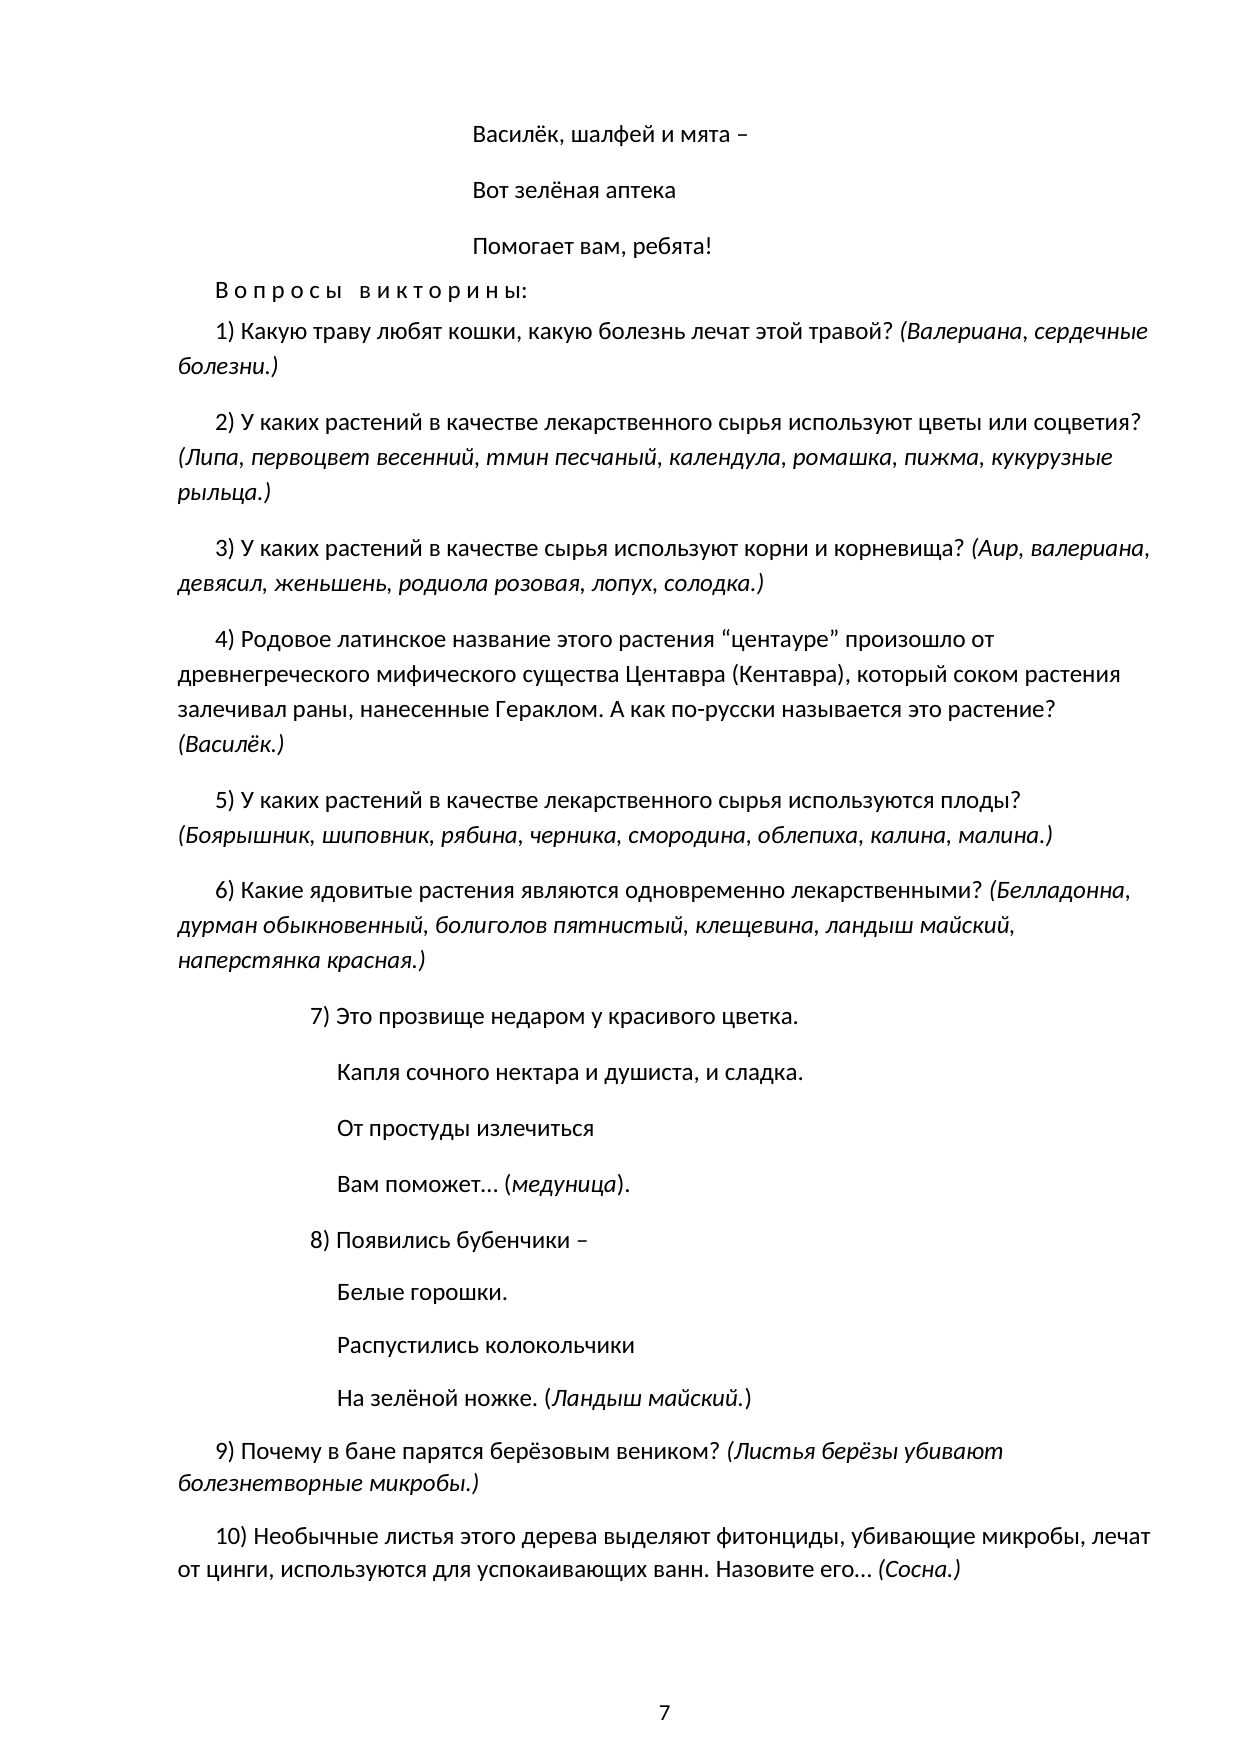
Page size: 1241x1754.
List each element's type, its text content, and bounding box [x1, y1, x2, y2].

text 6) Какие ядовитые растения являются одновременно лекарственными? (Белладонна, дурман обыкновенный, болиголов пятнистый, клещевина, ландыш майский, наперстянка красная.) [177, 874, 1152, 975]
text 2) У каких растений в качестве лекарственного сырья используют цветы или соцветия? (Липа, первоцвет весенний, тмин песчаный, календула, ромашка, пижма, кукурузные рыльца.) [177, 406, 1152, 507]
text Помогает вам, ребята! [365, 230, 1152, 260]
text 3) У каких растений в качестве сырья используют корни и корневища? (Аир, валериана, девясил, женьшень, родиола розовая, лопух, солодка.) [177, 532, 1152, 598]
text Белые горошки. [177, 1277, 1152, 1307]
text 5) У каких растений в качестве лекарственного сырья используются плоды? (Боярышник, шиповник, рябина, черника, смородина, облепиха, калина, малина.) [177, 784, 1152, 849]
text Вот зелёная аптека [365, 174, 1152, 204]
text 8) Появились бубенчики – [177, 1224, 1152, 1254]
text Василёк, шалфей и мята – [365, 118, 1152, 149]
text На зелёной ножке. (Ландыш майский.) [177, 1382, 1152, 1413]
text 10) Необычные листья этого дерева выделяют фитонциды, убивающие микробы, лечат от цинги, используются для успокаивающих ванн. Назовите его… (Сосна.) [177, 1520, 1152, 1583]
text Распустились колокольчики [177, 1329, 1152, 1360]
text 4) Родовое латинское название этого растения “центауре” произошло от древнегреческого мифического существа Центавра (Кентавра), который соком растения залечивал раны, нанесенные Гераклом. А как по-русски называется это растение? (Василёк.) [177, 623, 1152, 758]
text 1) Какую траву любят кошки, какую болезнь лечат этой травой? (Валериана, сердечные болезни.) [177, 315, 1152, 381]
text Вам поможет… (медуница). [177, 1168, 1152, 1198]
text Капля сочного нектара и душиста, и сладка. [177, 1056, 1152, 1087]
text От простуды излечиться [177, 1112, 1152, 1143]
text В о п р о с ы в и к т о р и н ы: [177, 274, 1152, 305]
text 7) Это прозвище недаром у красивого цветка. [177, 1000, 1152, 1031]
text 9) Почему в бане парятся берёзовым веником? (Листья берёзы убивают болезнетворные микробы.) [177, 1435, 1152, 1498]
